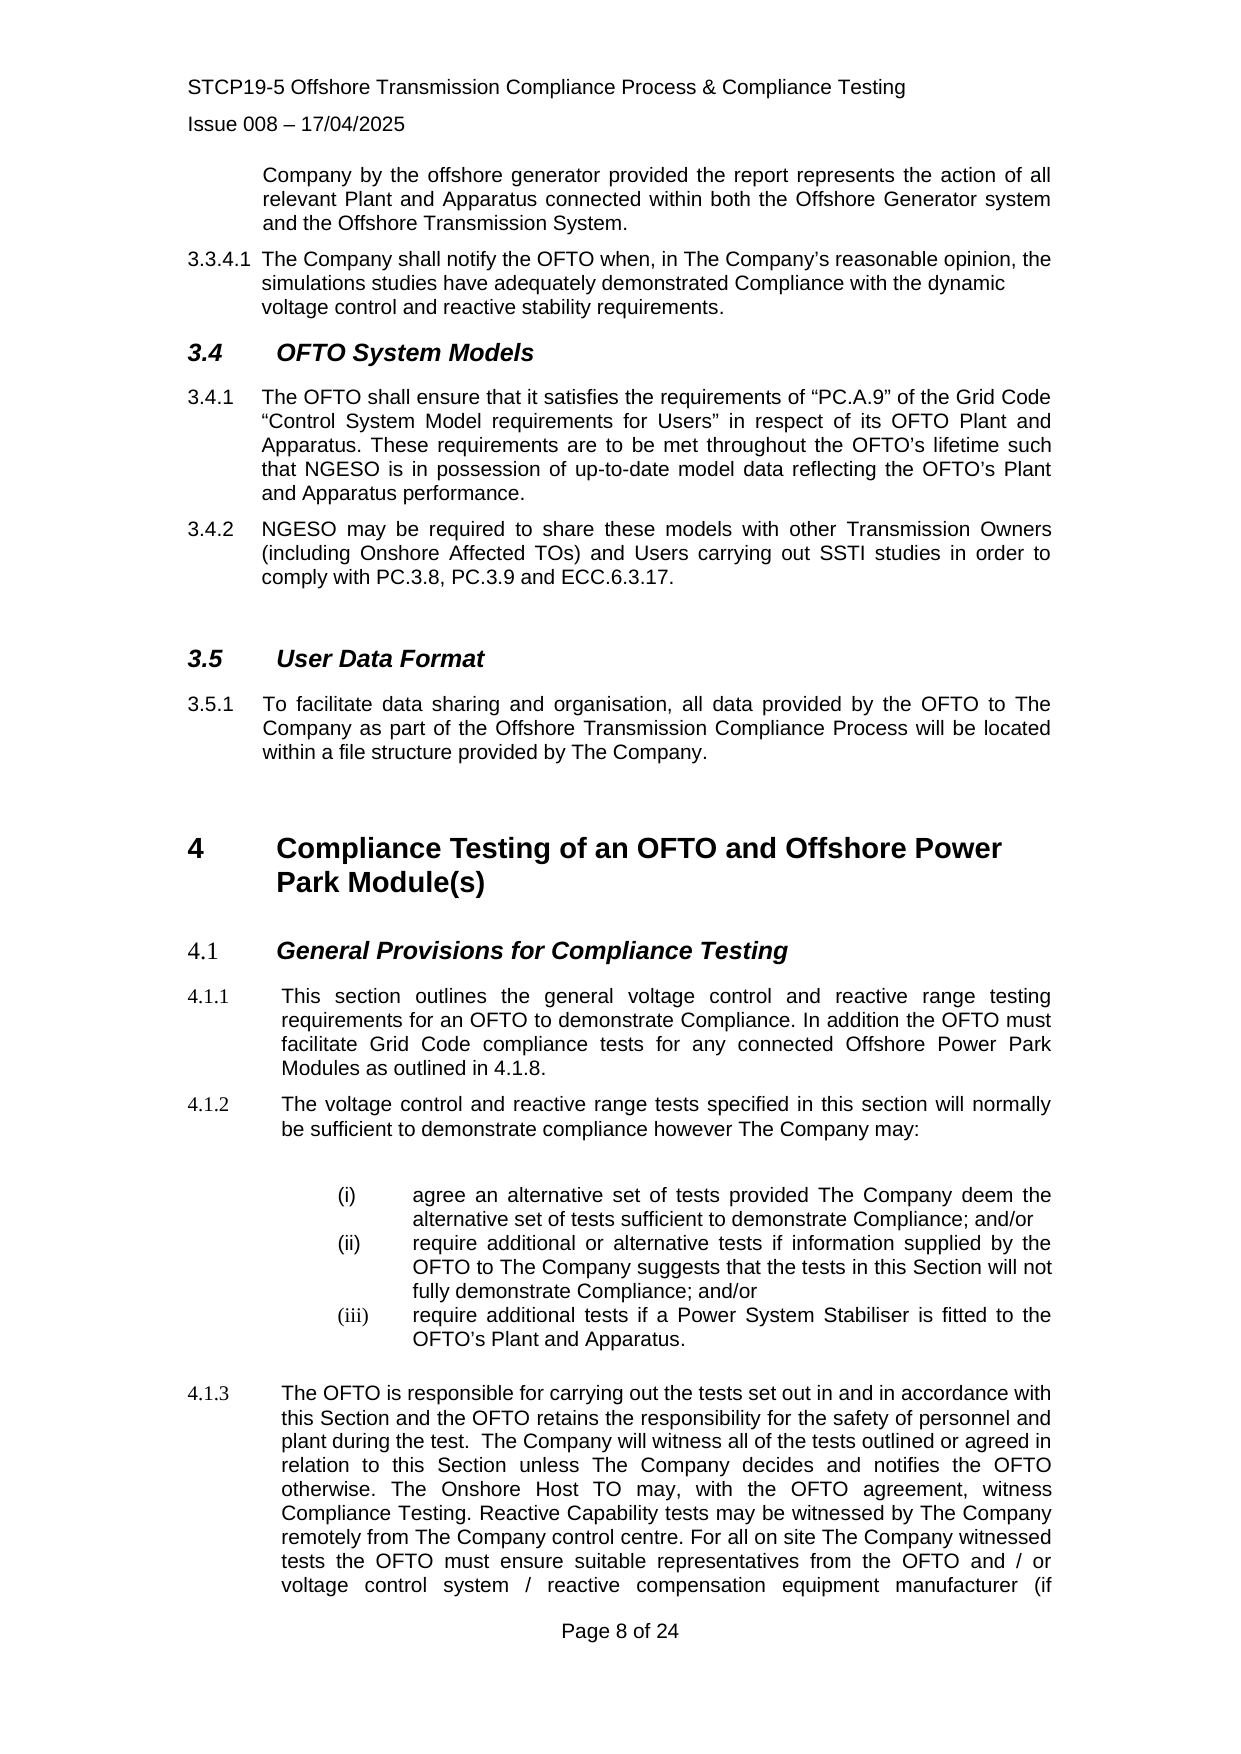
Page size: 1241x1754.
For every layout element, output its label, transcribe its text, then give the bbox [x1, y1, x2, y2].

subtitle General Provisions for Compliance Testing [187, 936, 1053, 965]
subtitle The OFTO shall ensure that it satisfies the requirements of “PC.A.9” of the Grid Code “Control System Model requirements for Users” in respect of its OFTO Plant and Apparatus. These requirements are to be met throughout the OFTO’s lifetime such that NGESO is in possession of up-to-date model data reflecting the OFTO’s Plant and Apparatus performance. [187, 385, 1053, 505]
subtitle The voltage control and reactive range tests specified in this section will normally be sufficient to demonstrate compliance however The Company may: [187, 1092, 1053, 1140]
subtitle Compliance Testing of an OFTO and Offshore Module(s) [187, 831, 1053, 898]
list require additional tests if a Power System Stabiliser is fitted to the OFTO’s Plant and Apparatus. [337, 1303, 1053, 1351]
list require additional or alternative tests if information supplied by the OFTO to The Company suggests that the tests in this Section will not fully demonstrate Compliance; and/or [337, 1231, 1053, 1303]
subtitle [187, 1381, 1053, 1597]
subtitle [187, 162, 1053, 234]
subtitle User Data Format [187, 644, 1053, 673]
subtitle This section outlines the general voltage control and reactive range testing requirements for an OFTO to demonstrate Compliance. In addition the OFTO must facilitate Grid Code compliance tests for any connected Offshore Power Park Modules as outlined in 4.1.8. [187, 984, 1053, 1080]
subtitle To facilitate data sharing and organisation, all data provided by the OFTO to The Company as part of the Offshore Transmission Compliance Process will be located within a file structure provided by The Company. [187, 692, 1053, 764]
subtitle OFTO System Models [187, 337, 1053, 366]
list agree an alternative set of tests provided The Company deem the alternative set of tests sufficient to demonstrate Compliance; and/or [337, 1183, 1053, 1231]
subtitle The Company shall notify the OFTO when, in The Company’s reasonable opinion, the simulations studies have adequately demonstrated Compliance with the dynamic voltage control and reactive stability requirements. [187, 247, 1053, 319]
subtitle NGESO may be required to share these models with other Transmission Owners (including Onshore Affected TOs) and Users carrying out SSTI studies in order to comply with PC.3.8, PC.3.9 and ECC.6.3.17. [187, 517, 1053, 589]
